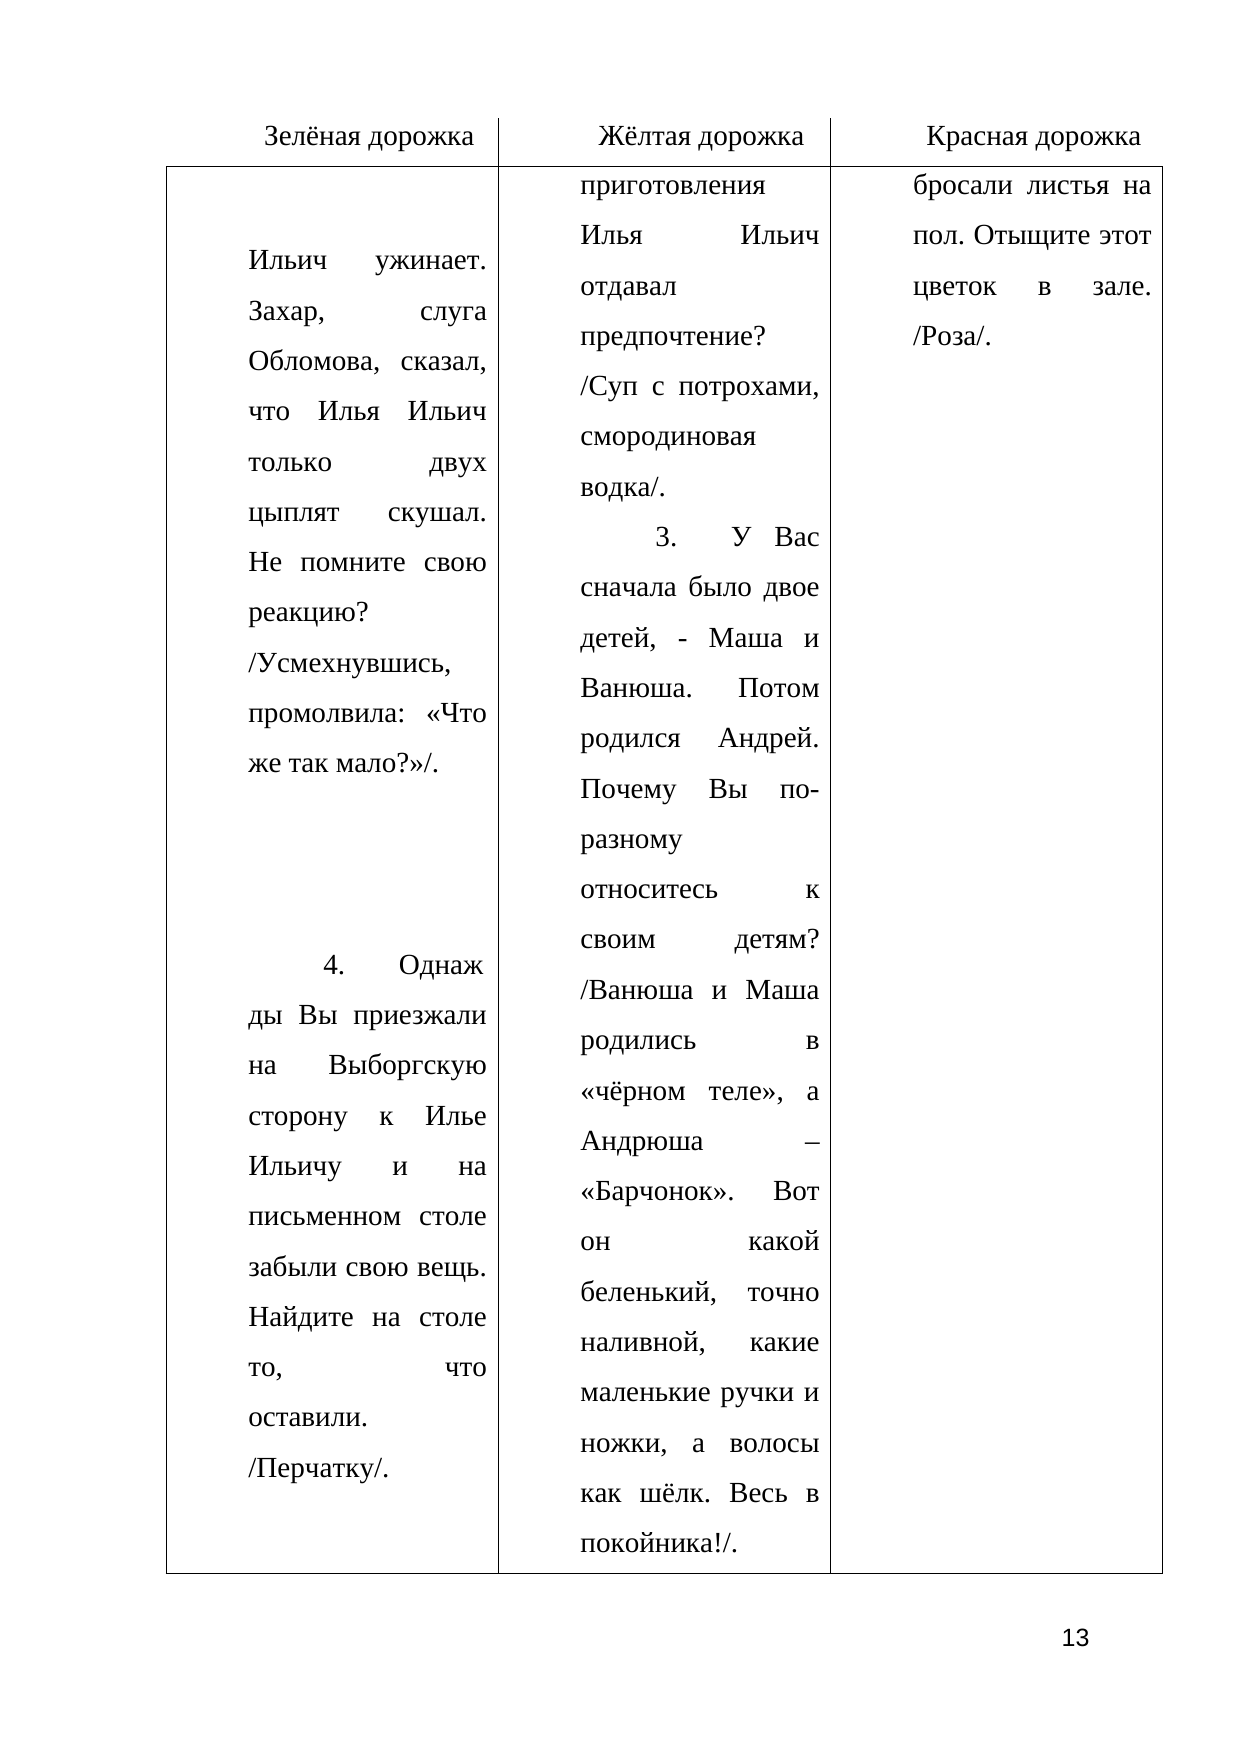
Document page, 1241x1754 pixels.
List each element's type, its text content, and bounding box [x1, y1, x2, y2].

table_header Красная дорожка [831, 118, 1163, 166]
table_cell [499, 167, 830, 1573]
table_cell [167, 167, 498, 1573]
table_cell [831, 167, 1162, 1573]
table_header Жёлтая дорожка [499, 118, 830, 166]
table_header Зелёная дорожка [166, 118, 498, 166]
